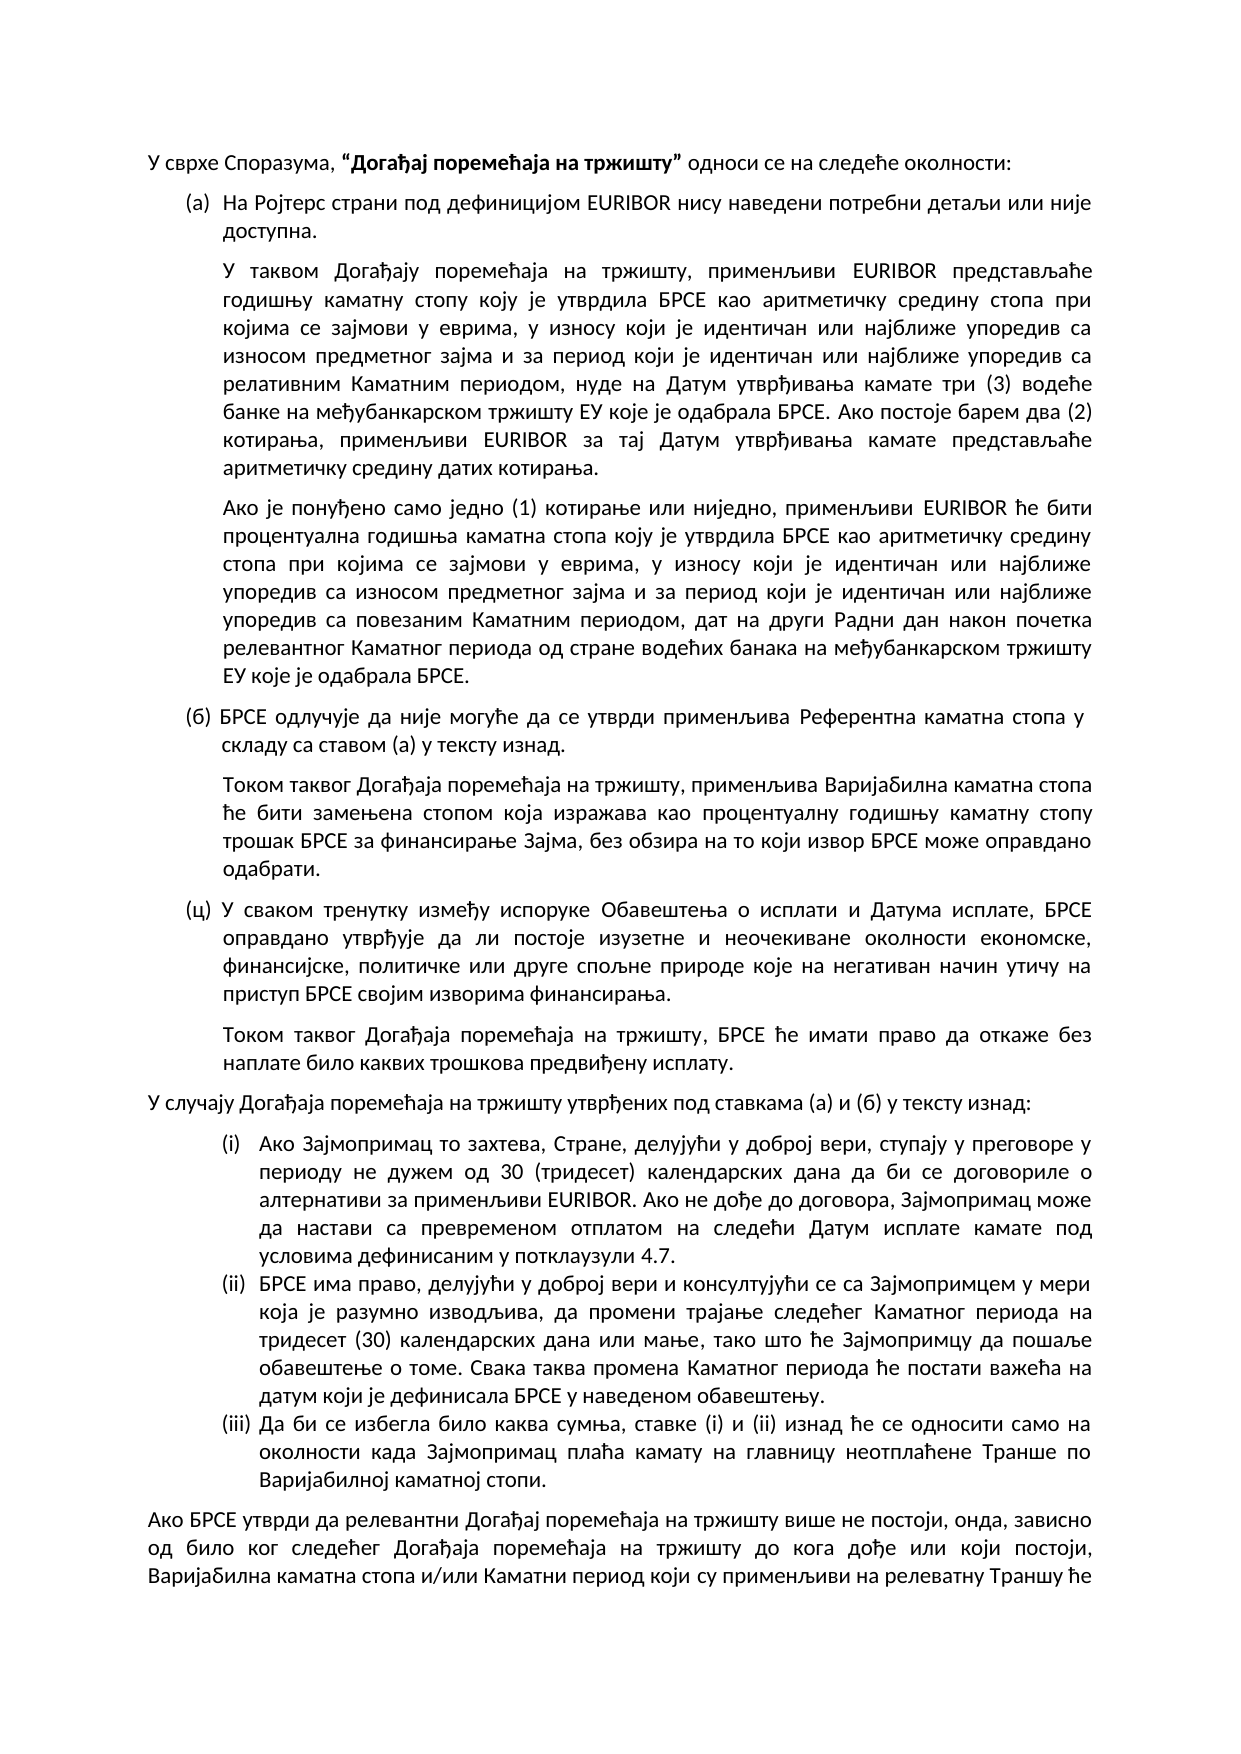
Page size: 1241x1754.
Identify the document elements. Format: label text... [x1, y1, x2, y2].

text У сврхе Споразума, “Догађај поремећаја на тржишту” односи се на следеће околности: [148, 148, 1093, 176]
list На Ројтерс страни под дефиницијом EURIBOR нису наведени потребни детаљи или није доступна. [185, 188, 1093, 244]
list БРСЕ има право, делујући у доброј вери и консултујући се са Зајмопримцем у мери којa је разумно изводљива, да промени трајање следећег Каматног периода на тридесет (30) календарских дана или мање, тако што ће Зајмопримцу да пошаље обавештење о томе. Свака таква промена Каматног периода ће постати важећа на датум који је дефинисала БРСЕ у наведеном обавештењу. [221, 1269, 1093, 1409]
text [148, 1506, 1093, 1589]
text Током таквог Догађаја поремећаја на тржишту, БРСЕ ће имати право да откаже без наплате било каквих трошкова предвиђену исплату. [223, 1020, 1093, 1076]
text (б) БРСЕ одлучује да није могуће да се утврди применљива Референтна каматна стопа у складу са ставом (a) у тексту изнад. [185, 702, 1093, 758]
list Да би се избегла било каква сумња, ставке (i) и (ii) изнад ће се односити само на околности када Зајмопримац плаћа камату на главницу неотплаћене Транше по Варијабилној каматној стопи. [221, 1409, 1093, 1493]
text Ако је понуђено само једно (1) котирање или ниједно, применљиви EURIBOR ће бити процентуална годишња каматна стопа коју је утврдила БРСЕ као аритметичку средину стопа при којима се зајмови у еврима, у износу који је идентичан или најближе упоредив са износом предметног зајма и за период који је идентичан или најближе упоредив са повезаним Каматним периодом, дат на други Радни дан након почетка релевантног Каматног периода од стране водећих банака на међубанкарском тржишту ЕУ које је одабрала БРСЕ. [223, 493, 1093, 689]
list Ако Зајмопримац то захтева, Стране, делујући у доброј вери, ступају у преговоре у периоду не дужем од 30 (тридесет) календарских дана да би се договориле о алтернативи за применљиви EURIBOR. Ако не дође до договора, Зајмопримац може да настави са превременом отплатом на следећи Датум исплате камате под условима дефинисаним у потклаузули 4.7. [221, 1129, 1093, 1269]
text У таквом Догађају поремећаја на тржишту, применљиви EURIBOR представљаће годишњу каматну стопу коју је утврдила БРСЕ као аритметичку средину стопа при којима се зајмови у еврима, у износу који је идентичан или најближе упоредив са износом предметног зајма и за период који је идентичан или најближе упоредив са релативним Каматним периодом, нуде на Датум утврђивања камате три (3) водеће банке на међубанкарском тржишту ЕУ које је одабрала БРСЕ. Ако постоје барем два (2) котирања, применљиви EURIBOR за тај Датум утврђивања камате представљаће аритметичку средину датих котирања. [223, 257, 1093, 481]
text У случају Догађаја поремећаја на тржишту утврђених под ставкама (a) и (б) у тексту изнад: [148, 1088, 1093, 1116]
text Током таквог Догађаја поремећаја на тржишту, применљива Варијабилна каматна стопа ће бити замењена стопом која изражава као процентуалну годишњу каматну стопу трошак БРСЕ за финансирање Зајма, без обзира на то који извор БРСЕ може оправдано одабрати. [223, 771, 1093, 883]
text (ц) У сваком тренутку између испоруке Обавештења о исплати и Датума исплате, БРСЕ оправдано утврђује да ли постоје изузетне и неочекиване околности економске, финансијске, политичке или друге спољне природе које на негативан начин утичу на приступ БРСЕ својим изворима финансирања. [185, 895, 1093, 1007]
